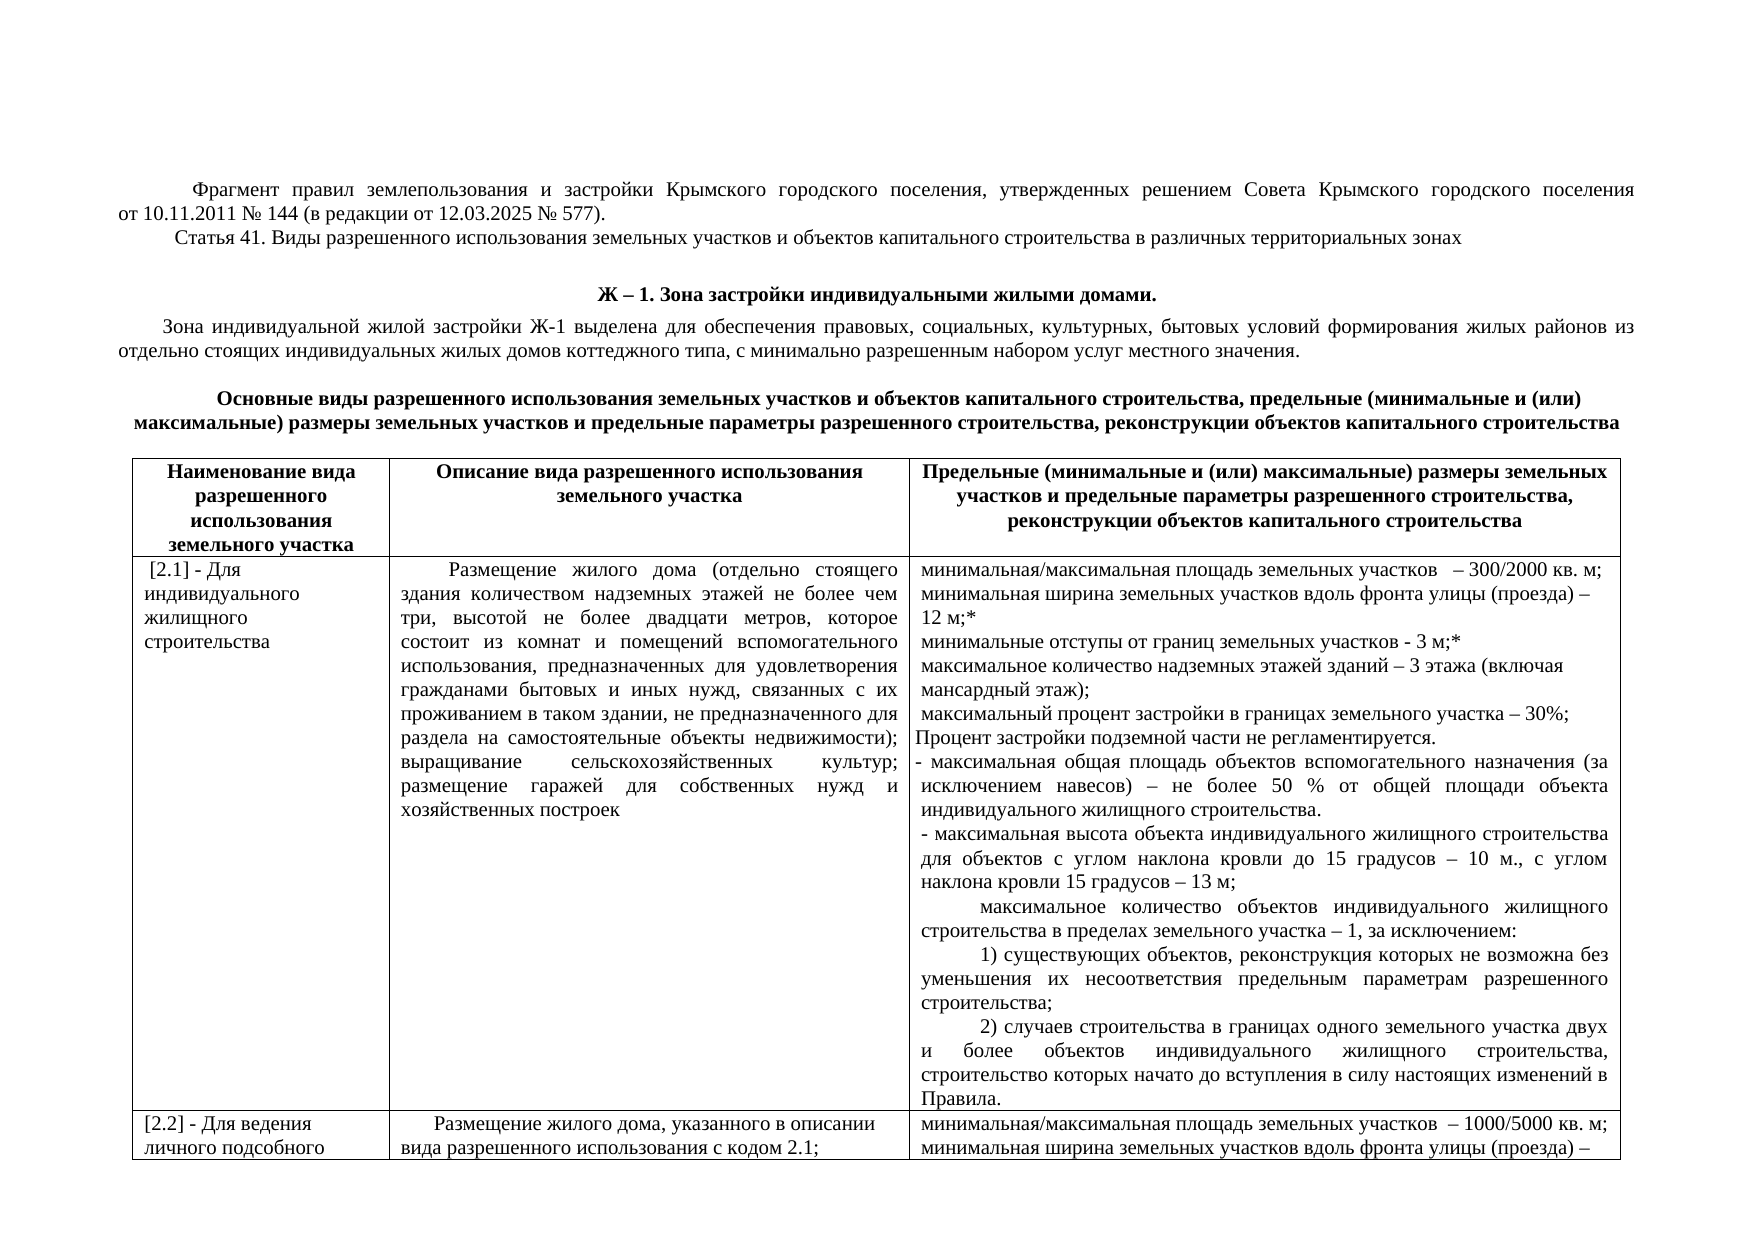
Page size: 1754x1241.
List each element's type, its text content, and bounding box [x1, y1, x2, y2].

table_header Описание вида разрешенного использования земельного участка [390, 459, 909, 556]
table_cell [2.2] - Для ведения личного подсобного хозяйства (приусадебный земельный участок) [133, 1111, 389, 1159]
text Основные виды разрешенного использования земельных участков и объектов капитального строительства, предельные (минимальные и (или) максимальные) размеры земельных участков и предельные параметры разрешенного строительства, реконструкции объектов капитального строительства [118, 386, 1636, 434]
table_cell минимальная/максимальная площадь земельных участков – 300/2000 кв. м; минимальная ширина земельных участков вдоль фронта улицы (проезда) – 12 м;* минимальные отступы от границ земельных участков - 3 м;* максимальное количество надземных этажей зданий – 3 этажа (включая мансардный этаж); максимальный процент застройки в границах земельного участка – 30%; Процент застройки подземной части не регламентируется. - максимальная общая площадь объектов вспомогательного назначения (за исключением навесов) – не более 50 % от общей площади объекта индивидуального жилищного строительства. - максимальная высота объекта индивидуального жилищного строительства для объектов с углом наклона кровли до 15 градусов – 10 м., с углом наклона кровли 15 градусов – 13 м; максимальное количество объектов индивидуального жилищного строительства в пределах земельного участка – 1, за исключением: 1) существующих объектов, реконструкция которых не возможна без уменьшения их несоответствия предельным параметрам разрешенного строительства; 2) случаев строительства в границах одного земельного участка двух и более объектов индивидуального жилищного строительства, строительство которых начато до вступления в силу настоящих изменений в Правила. [910, 557, 1620, 1110]
text Ж – 1. Зона застройки индивидуальными жилыми домами. [118, 274, 1636, 308]
table_cell [2.1] - Для индивидуального жилищного строительства [133, 557, 389, 1110]
text Статья 41. Виды разрешенного использования земельных участков и объектов капитального строительства в различных территориальных зонах [118, 225, 1636, 249]
text Зона индивидуальной жилой застройки Ж-1 выделена для обеспечения правовых, социальных, культурных, бытовых условий формирования жилых районов из отдельно стоящих индивидуальных жилых домов коттеджного типа, с минимально разрешенным набором услуг местного значения. [118, 314, 1636, 362]
table_cell Размещение жилого дома (отдельно стоящего здания количеством надземных этажей не более чем три, высотой не более двадцати метров, которое состоит из комнат и помещений вспомогательного использования, предназначенных для удовлетворения гражданами бытовых и иных нужд, связанных с их проживанием в таком здании, не предназначенного для раздела на самостоятельные объекты недвижимости); выращивание сельскохозяйственных культур; размещение гаражей для собственных нужд и хозяйственных построек [390, 557, 909, 1110]
table_header Наименование вида разрешенного использования земельного участка [133, 459, 389, 556]
text Фрагмент правил землепользования и застройки Крымского городского поселения, утвержденных решением Совета Крымского городского поселения от 10.11.2011 № 144 (в редакции от 12.03.2025 № 577). [118, 177, 1636, 225]
table_header Предельные (минимальные и (или) максимальные) размеры земельных участков и предельные параметры разрешенного строительства, реконструкции объектов капитального строительства [910, 459, 1620, 556]
